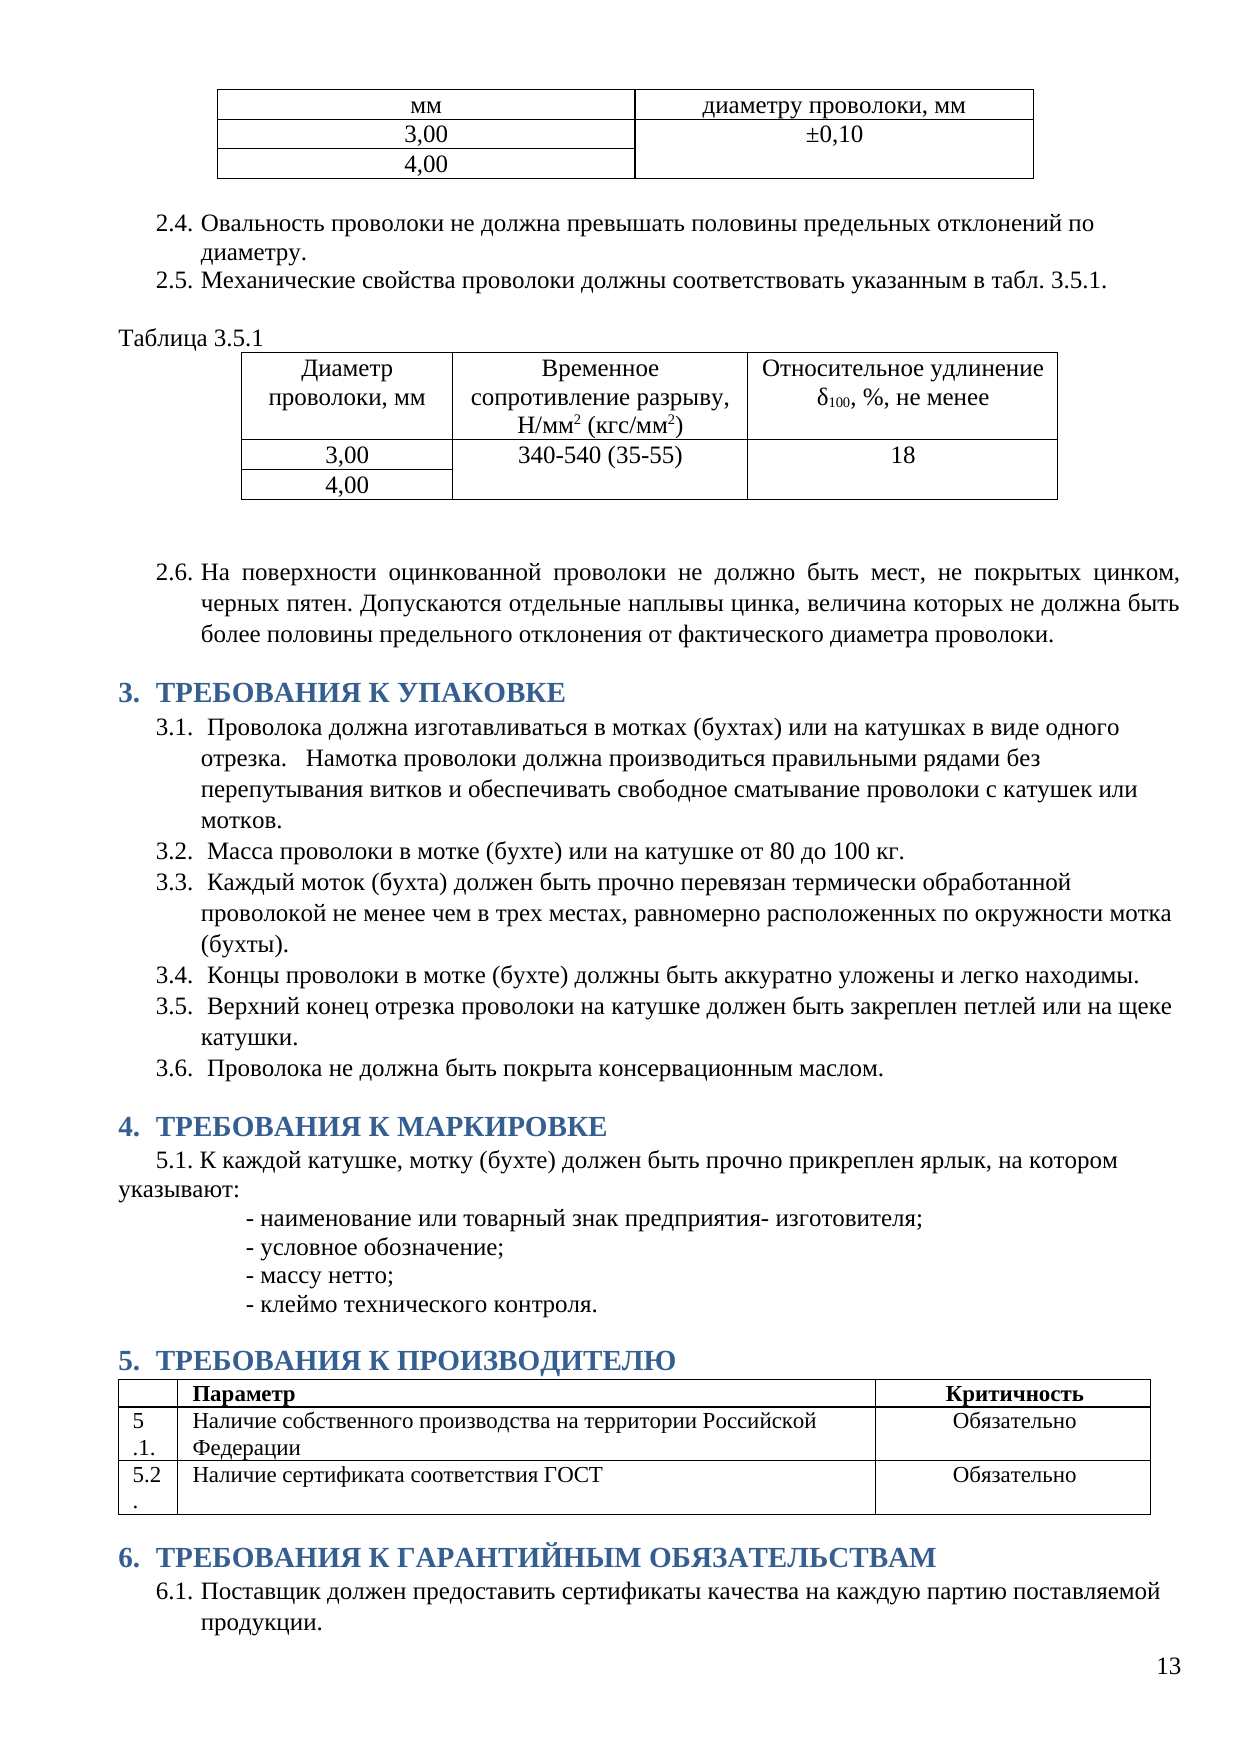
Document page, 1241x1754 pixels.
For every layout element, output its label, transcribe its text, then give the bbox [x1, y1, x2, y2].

table_header Временное сопротивление разрыву, Н/мм2 (кгс/мм2) [453, 353, 747, 439]
table_header Диаметр проволоки, мм [242, 353, 452, 439]
table_cell 3,00 [218, 120, 634, 148]
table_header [218, 90, 634, 118]
text Таблица 3.5.1 [118, 323, 1181, 352]
table_cell Обязательно [876, 1408, 1150, 1460]
list - условное обозначение; [246, 1232, 1181, 1260]
table_cell ±0,10 [636, 120, 1033, 178]
list Поставщик должен предоставить сертификаты качества на каждую партию поставляемой продукции. [156, 1576, 1181, 1636]
table_cell Наличие сертификата соответствия ГОСТ [178, 1461, 875, 1514]
subtitle ТРЕБОВАНИЯ К ПРОИЗВОДИТЕЛЮ [118, 1343, 1181, 1376]
table_cell 4,00 [242, 470, 452, 499]
list На поверхности оцинкованной проволоки не должно быть мест, не покрытых цинком, черных пятен. Допускаются отдельные наплывы цинка, величина которых не должна быть более половины предельного отклонения от фактического диаметра проволоки. [156, 557, 1181, 648]
list Проволока должна изготавливаться в мотках (бухтах) или на катушках в виде одного отрезка. Намотка проволоки должна производиться правильными рядами без перепутывания витков и обеспечивать свободное сматывание проволоки с катушек или мотков. [156, 712, 1181, 833]
list - клеймо технического контроля. [246, 1289, 1181, 1318]
table_cell 340-540 (35-55) [453, 440, 747, 499]
table_cell Наличие собственного производства на территории Российской Федерации [178, 1408, 875, 1460]
table_cell 3,00 [242, 440, 452, 469]
list Проволока не должна быть покрыта консервационным маслом. [156, 1053, 1181, 1082]
text 5.1. К каждой катушке, мотку (бухте) должен быть прочно прикреплен ярлык, на котором указывают: [118, 1145, 1181, 1203]
list - массу нетто; [246, 1260, 1181, 1289]
list Овальность проволоки не должна превышать половины предельных отклонений по диаметру. [156, 208, 1181, 265]
list Концы проволоки в мотке (бухте) должны быть аккуратно уложены и легко находимы. [156, 960, 1181, 989]
table_cell 5.2. [119, 1461, 177, 1514]
subtitle ТРЕБОВАНИЯ К ГАРАНТИЙНЫМ ОБЯЗАТЕЛЬСТВАМ [118, 1540, 1181, 1573]
table_header Критичность [876, 1380, 1150, 1406]
list Механические свойства проволоки должны соответствовать указанным в табл. 3.5.1. [156, 265, 1181, 294]
list Каждый моток (бухта) должен быть прочно перевязан термически обработанной проволокой не менее чем в трех местах, равномерно расположенных по окружности мотка (бухты). [156, 867, 1181, 958]
table_cell 4,00 [218, 149, 634, 178]
table_cell 18 [748, 440, 1057, 499]
table_header Относительное удлинение δ100, %, не менее [748, 353, 1057, 439]
list Масса проволоки в мотке (бухте) или на катушке от 80 до 100 кг. [156, 836, 1181, 864]
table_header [636, 90, 1033, 118]
table_header [119, 1380, 177, 1406]
table_cell 5.1. [119, 1408, 177, 1460]
list - наименование или товарный знак предприятия- изготовителя; [246, 1203, 1181, 1232]
subtitle ТРЕБОВАНИЯ К УПАКОВКЕ [118, 676, 1181, 709]
subtitle ТРЕБОВАНИЯ К МАРКИРОВКЕ [118, 1109, 1181, 1143]
table_cell Обязательно [876, 1461, 1150, 1514]
table_header Параметр [178, 1380, 875, 1406]
list Верхний конец отрезка проволоки на катушке должен быть закреплен петлей или на щеке катушки. [156, 991, 1181, 1051]
